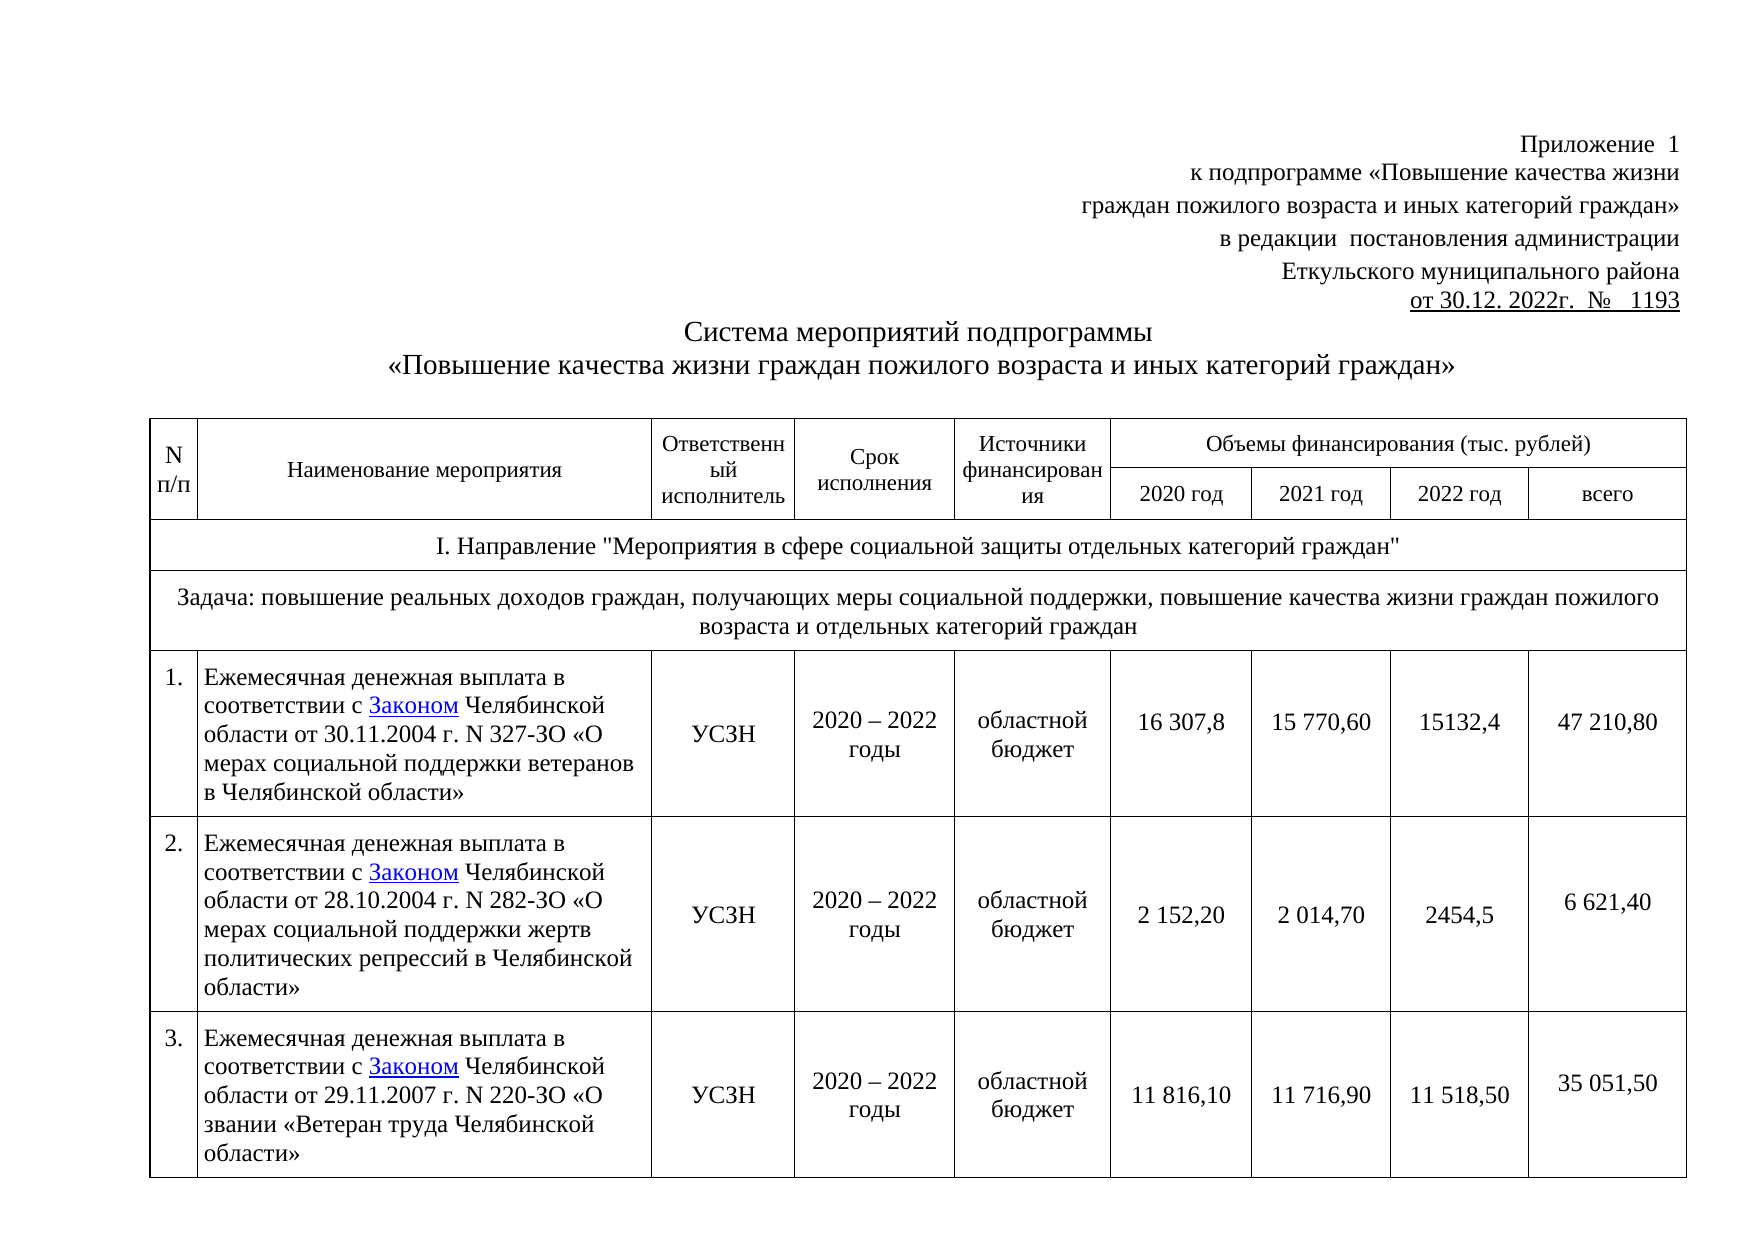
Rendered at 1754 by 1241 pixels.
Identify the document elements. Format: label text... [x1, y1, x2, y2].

table_cell 6 621,40 [1529, 817, 1686, 1011]
table_cell областной бюджет [955, 817, 1110, 1011]
table_cell N п/п [151, 419, 197, 519]
table_header Приложение 1 к подпрограмме «Повышение качества жизни граждан пожилого возраста и иных категорий граждан» в редакции постановления администрации Еткульского муниципального района от 30.12. 2022г. № 1193 Система мероприятий подпрограммы «Повышение качества жизни граждан пожилого возраста и иных категорий граждан» [150, 118, 1686, 418]
table_cell 11 816,10 [1111, 1012, 1251, 1177]
table_cell всего [1529, 468, 1686, 519]
table_cell Ответственный исполнитель [652, 419, 794, 519]
table_cell УСЗН [652, 817, 794, 1011]
table_cell 2454,5 [1391, 817, 1528, 1011]
table_cell 2 152,20 [1111, 817, 1251, 1011]
table_cell 2. [151, 817, 197, 1011]
table_cell 2020 – 2022 годы [795, 817, 954, 1011]
table_cell 47 210,80 [1529, 651, 1686, 816]
table_cell 35 051,50 [1529, 1012, 1686, 1177]
table_cell Объемы финансирования (тыс. рублей) [1111, 419, 1686, 467]
table_cell Наименование мероприятия [198, 419, 651, 519]
table_cell 11 518,50 [1391, 1012, 1528, 1177]
table_cell 15132,4 [1391, 651, 1528, 816]
table_cell 1. [151, 651, 197, 816]
table_cell 2020 – 2022 годы [795, 1012, 954, 1177]
table_cell областной бюджет [955, 1012, 1110, 1177]
table_cell 2 014,70 [1252, 817, 1390, 1011]
table_cell 3. [151, 1012, 197, 1177]
table_cell 11 716,90 [1252, 1012, 1390, 1177]
table_cell Источники финансирования [955, 419, 1110, 519]
table_cell Ежемесячная денежная выплата в соответствии с Законом Челябинской области от 28.10.2004 г. N 282-ЗО «О мерах социальной поддержки жертв политических репрессий в Челябинской области» [198, 817, 651, 1011]
table_cell 2020 год [1111, 468, 1251, 519]
table_cell 2020 – 2022 годы [795, 651, 954, 816]
table_cell Ежемесячная денежная выплата в соответствии с Законом Челябинской области от 29.11.2007 г. N 220-ЗО «О звании «Ветеран труда Челябинской области» [198, 1012, 651, 1177]
table_cell 15 770,60 [1252, 651, 1390, 816]
table_cell 2021 год [1252, 468, 1390, 519]
table_cell 2022 год [1391, 468, 1528, 519]
table_cell I. Направление "Мероприятия в сфере социальной защиты отдельных категорий граждан" [151, 520, 1686, 570]
table_cell Ежемесячная денежная выплата в соответствии с Законом Челябинской области от 30.11.2004 г. N 327-ЗО «О мерах социальной поддержки ветеранов в Челябинской области» [198, 651, 651, 816]
table_cell УСЗН [652, 651, 794, 816]
table_cell УСЗН [652, 1012, 794, 1177]
table_cell Задача: повышение реальных доходов граждан, получающих меры социальной поддержки, повышение качества жизни граждан пожилого возраста и отдельных категорий граждан [151, 571, 1686, 650]
table_cell областной бюджет [955, 651, 1110, 816]
table_cell Срок исполнения [795, 419, 954, 519]
table_cell 16 307,8 [1111, 651, 1251, 816]
